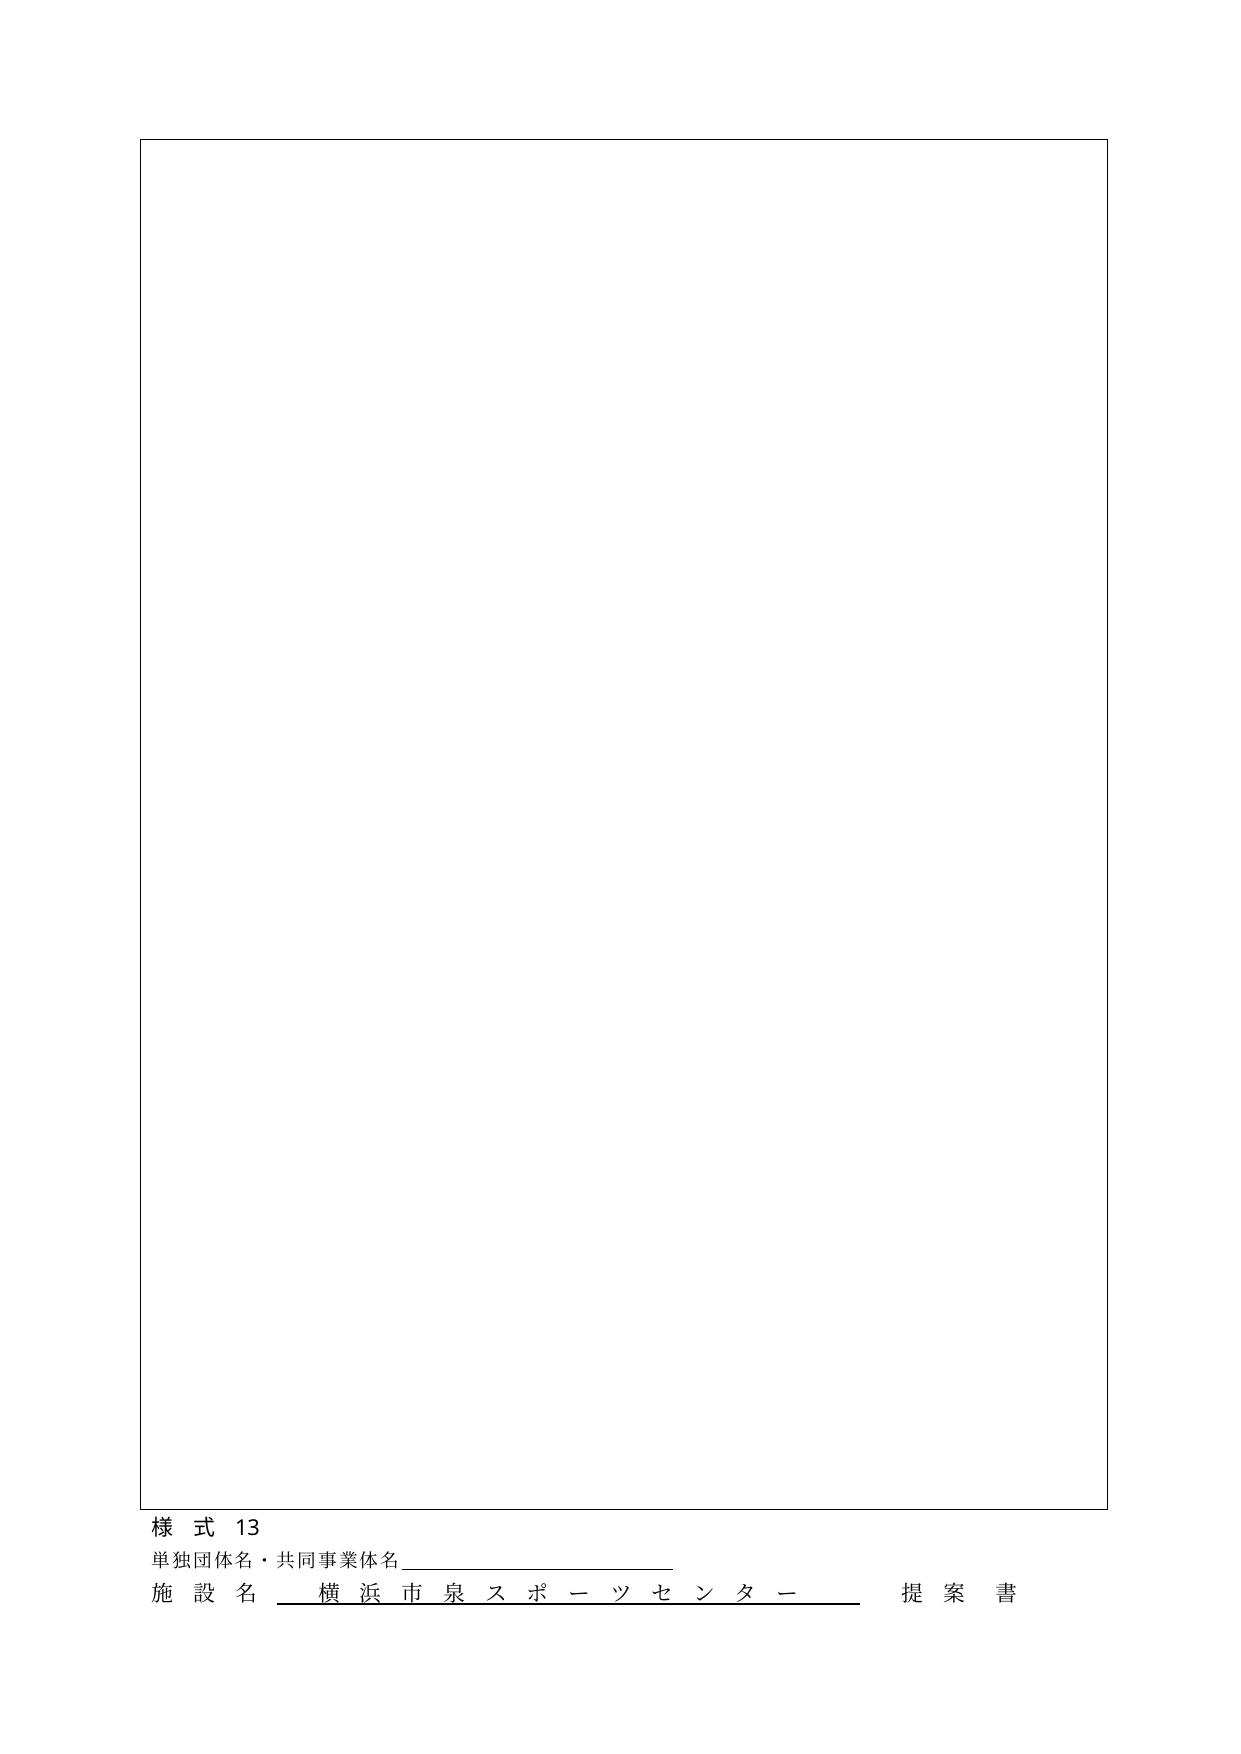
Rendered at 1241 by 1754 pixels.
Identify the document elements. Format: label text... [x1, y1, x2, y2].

text 様式13 [151, 1510, 1089, 1543]
table_cell [141, 140, 1107, 1509]
text 単独団体名・共同事業体名 [151, 1543, 1089, 1576]
text 施設名 横浜市泉スポーツセンター 提案書 [151, 1576, 1089, 1608]
